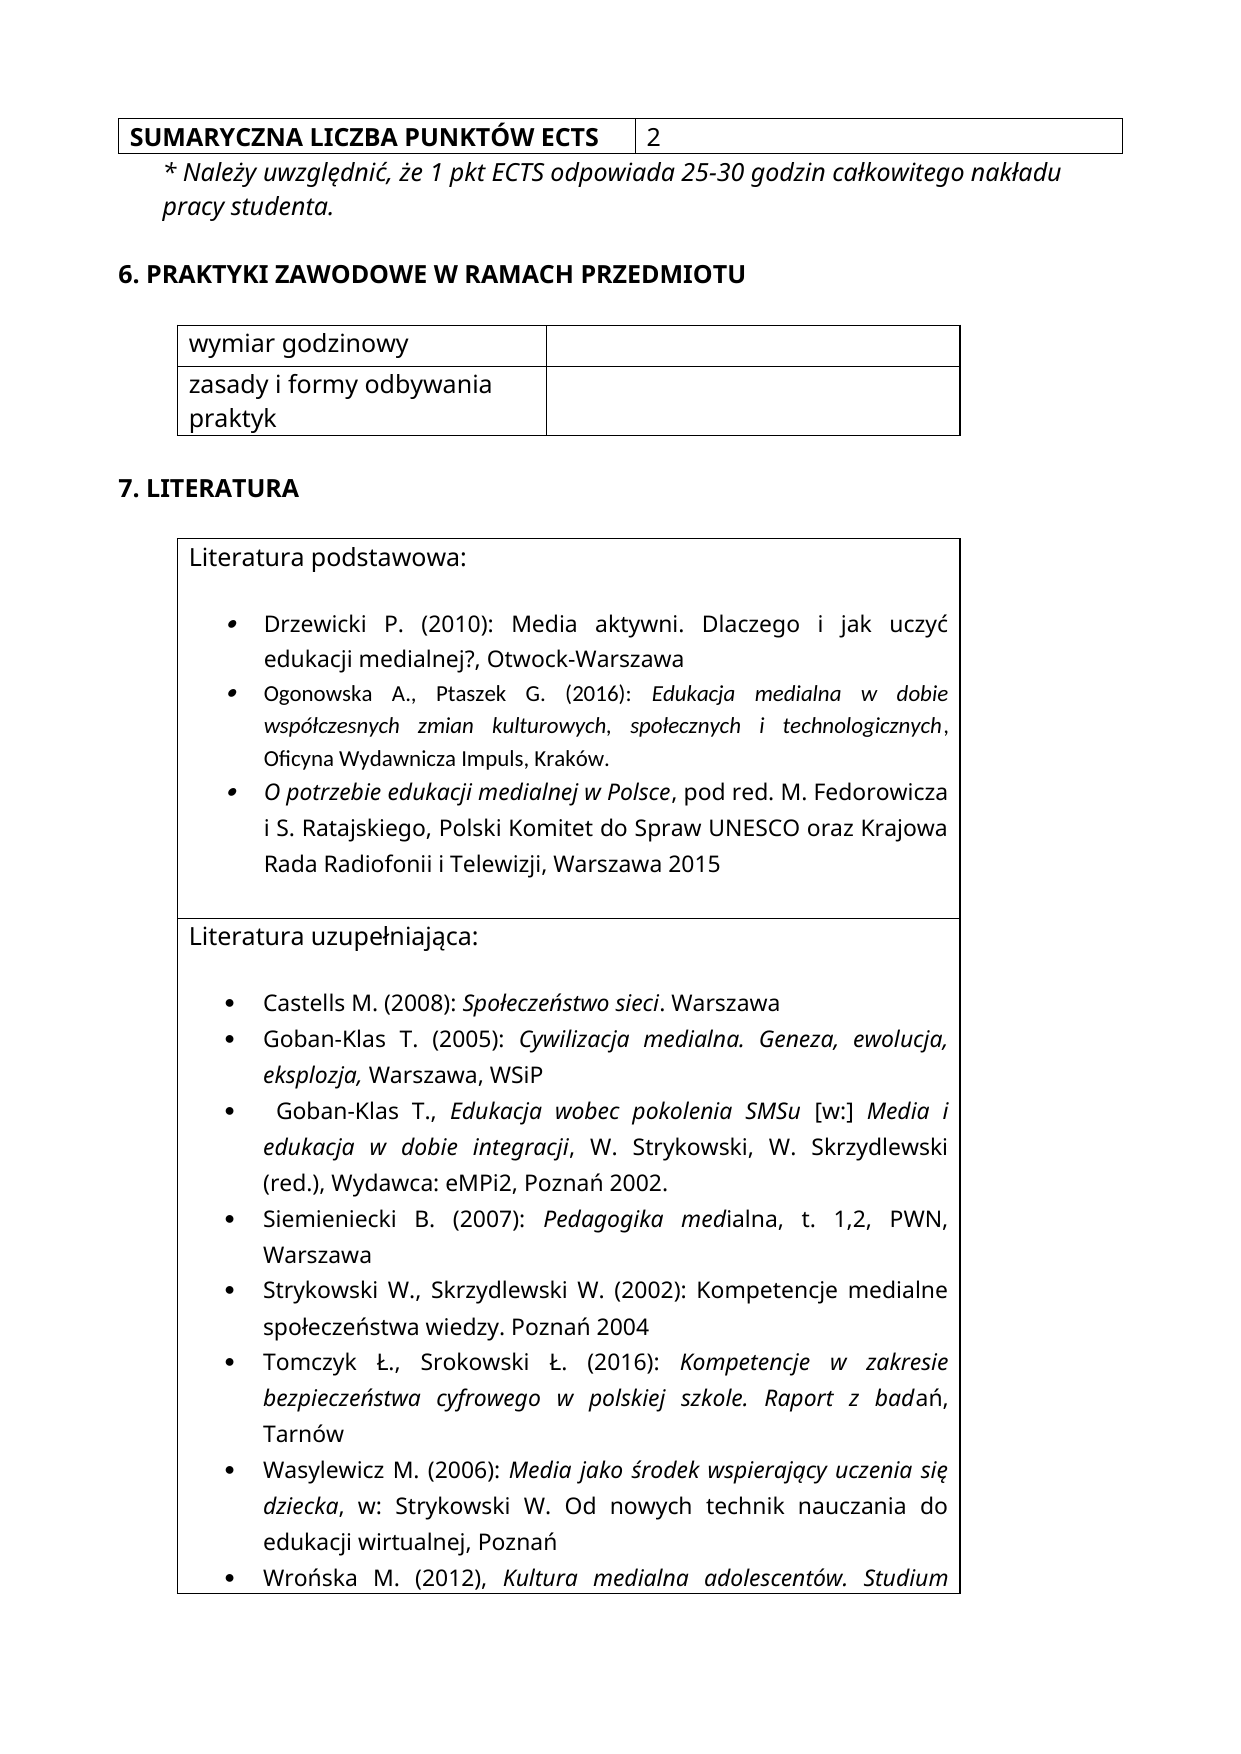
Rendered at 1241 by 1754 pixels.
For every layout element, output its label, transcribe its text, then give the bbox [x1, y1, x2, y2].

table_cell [178, 919, 959, 1593]
text * Należy uwzględnić, że 1 pkt ECTS odpowiada 25-30 godzin całkowitego nakładu pracy studenta. [162, 154, 1122, 222]
table_header Literatura podstawowa: Drzewicki P. (2010): Media aktywni. Dlaczego i jak uczyć edukacji medialnej?, Otwock-Warszawa Ogonowska A., Ptaszek G. (2016): Edukacja medialna w dobie współczesnych zmian kulturowych, społecznych i technologicznych, Oficyna Wydawnicza Impuls, Kraków. O potrzebie edukacji medialnej w Polsce, pod red. M. Fedorowicza i S. Ratajskiego, Polski Komitet do Spraw UNESCO oraz Krajowa Rada Radiofonii i Telewizji, Warszawa 2015 [178, 539, 959, 918]
text 7. LITERATURA [118, 470, 1122, 504]
table_cell zasady i formy odbywania praktyk [178, 367, 546, 435]
text 6. PRAKTYKI ZAWODOWE W RAMACH PRZEDMIOTU [118, 256, 1122, 291]
table_cell SUMARYCZNA LICZBA PUNKTÓW ECTS [119, 119, 635, 153]
table_header [547, 326, 959, 366]
table_header wymiar godzinowy [178, 326, 546, 366]
table_cell [547, 367, 959, 435]
table_cell 2 [636, 119, 1122, 153]
